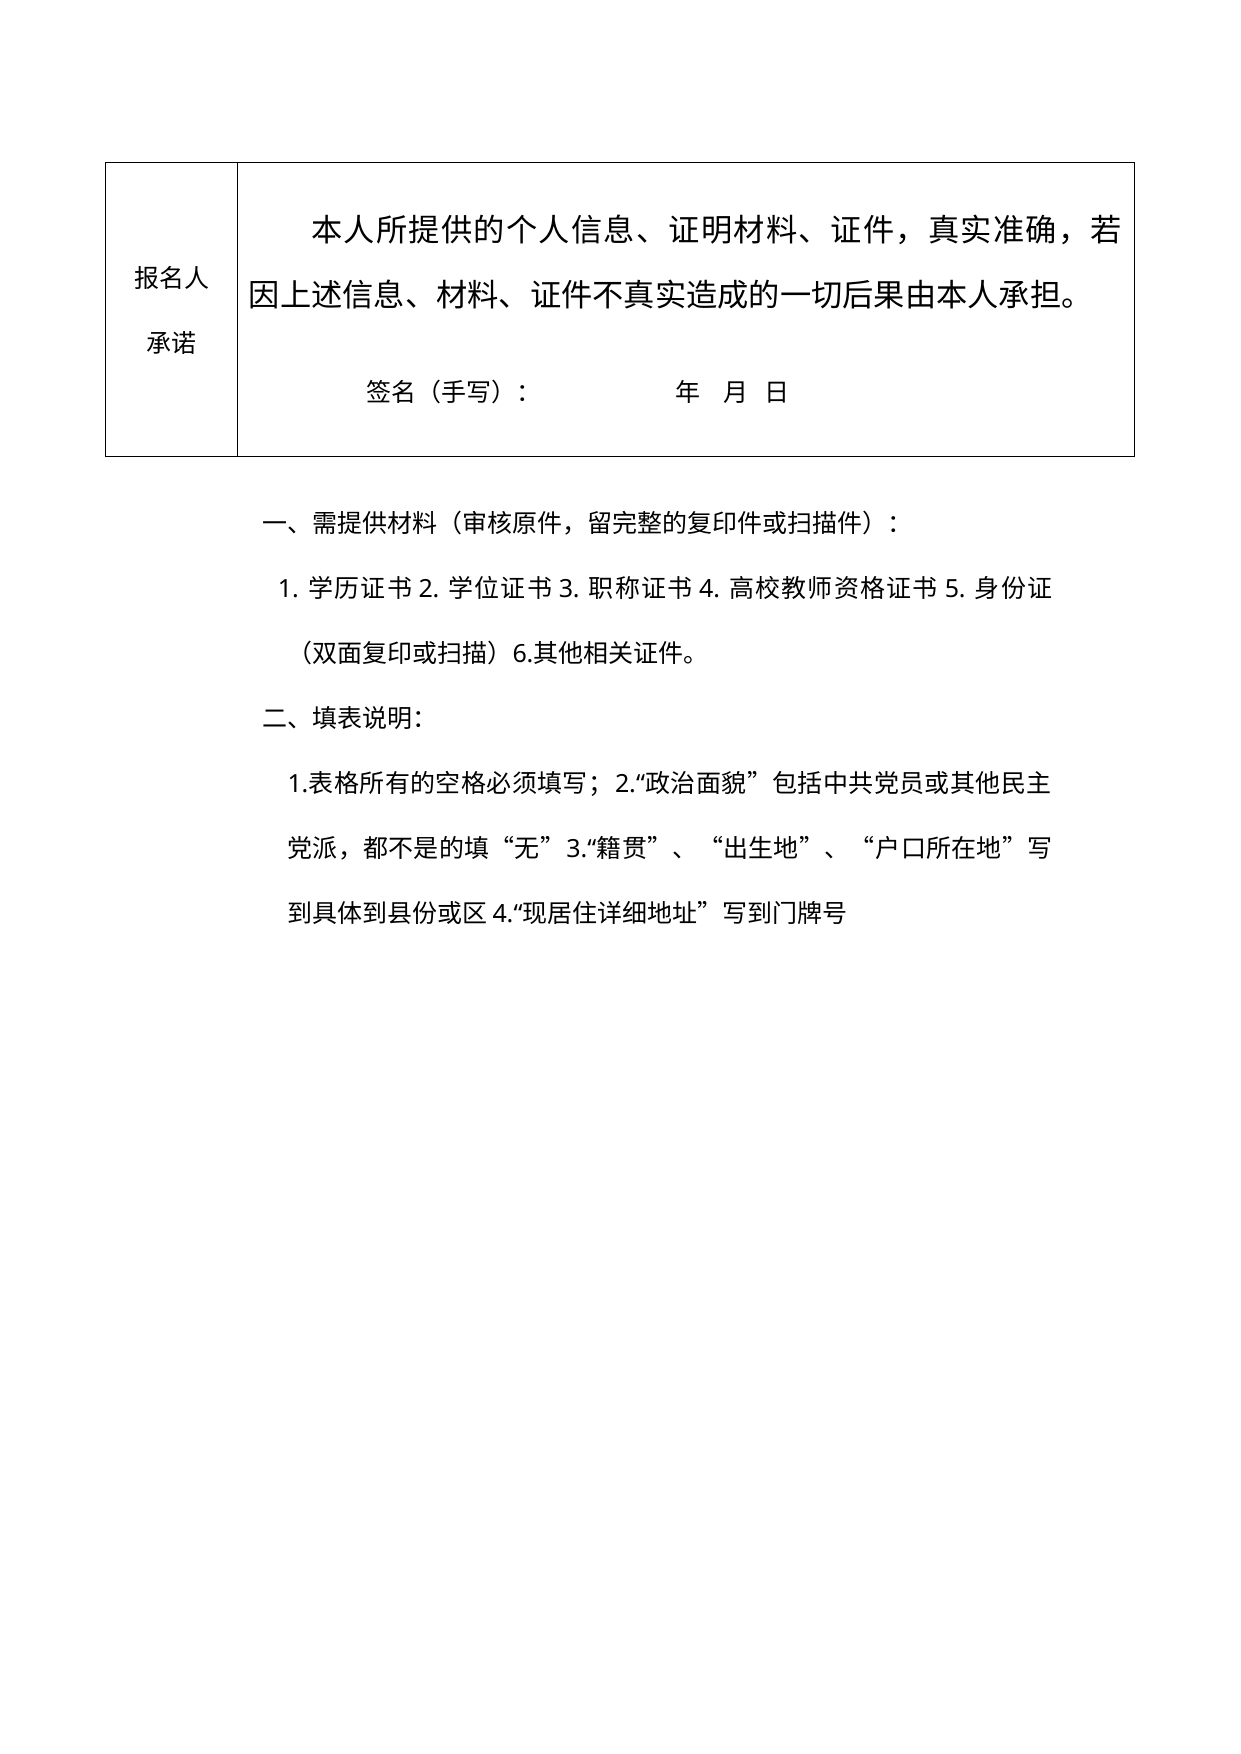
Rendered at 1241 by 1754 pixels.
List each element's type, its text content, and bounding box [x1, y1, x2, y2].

table_cell 本人所提供的个人信息、证明材料、证件，真实准确，若因上述信息、材料、证件不真实造成的一切后果由本人承担。 签名（手写）： 年 月 日 [238, 163, 1134, 456]
text 1.表格所有的空格必须填写；2.“政治面貌”包括中共党员或其他民主党派，都不是的填“无”3.“籍贯”、“出生地”、“户口所在地”写到具体到县份或区4.“现居住详细地址”写到门牌号 [287, 749, 1053, 944]
table_cell 报名人 承诺 [106, 163, 237, 456]
text 1. 学历证书2. 学位证书3. 职称证书4. 高校教师资格证书5. 身份证（双面复印或扫描）6.其他相关证件。 [262, 554, 1053, 684]
text 一、需提供材料（审核原件，留完整的复印件或扫描件）： [187, 489, 1053, 554]
text 二、填表说明： [187, 684, 1053, 749]
